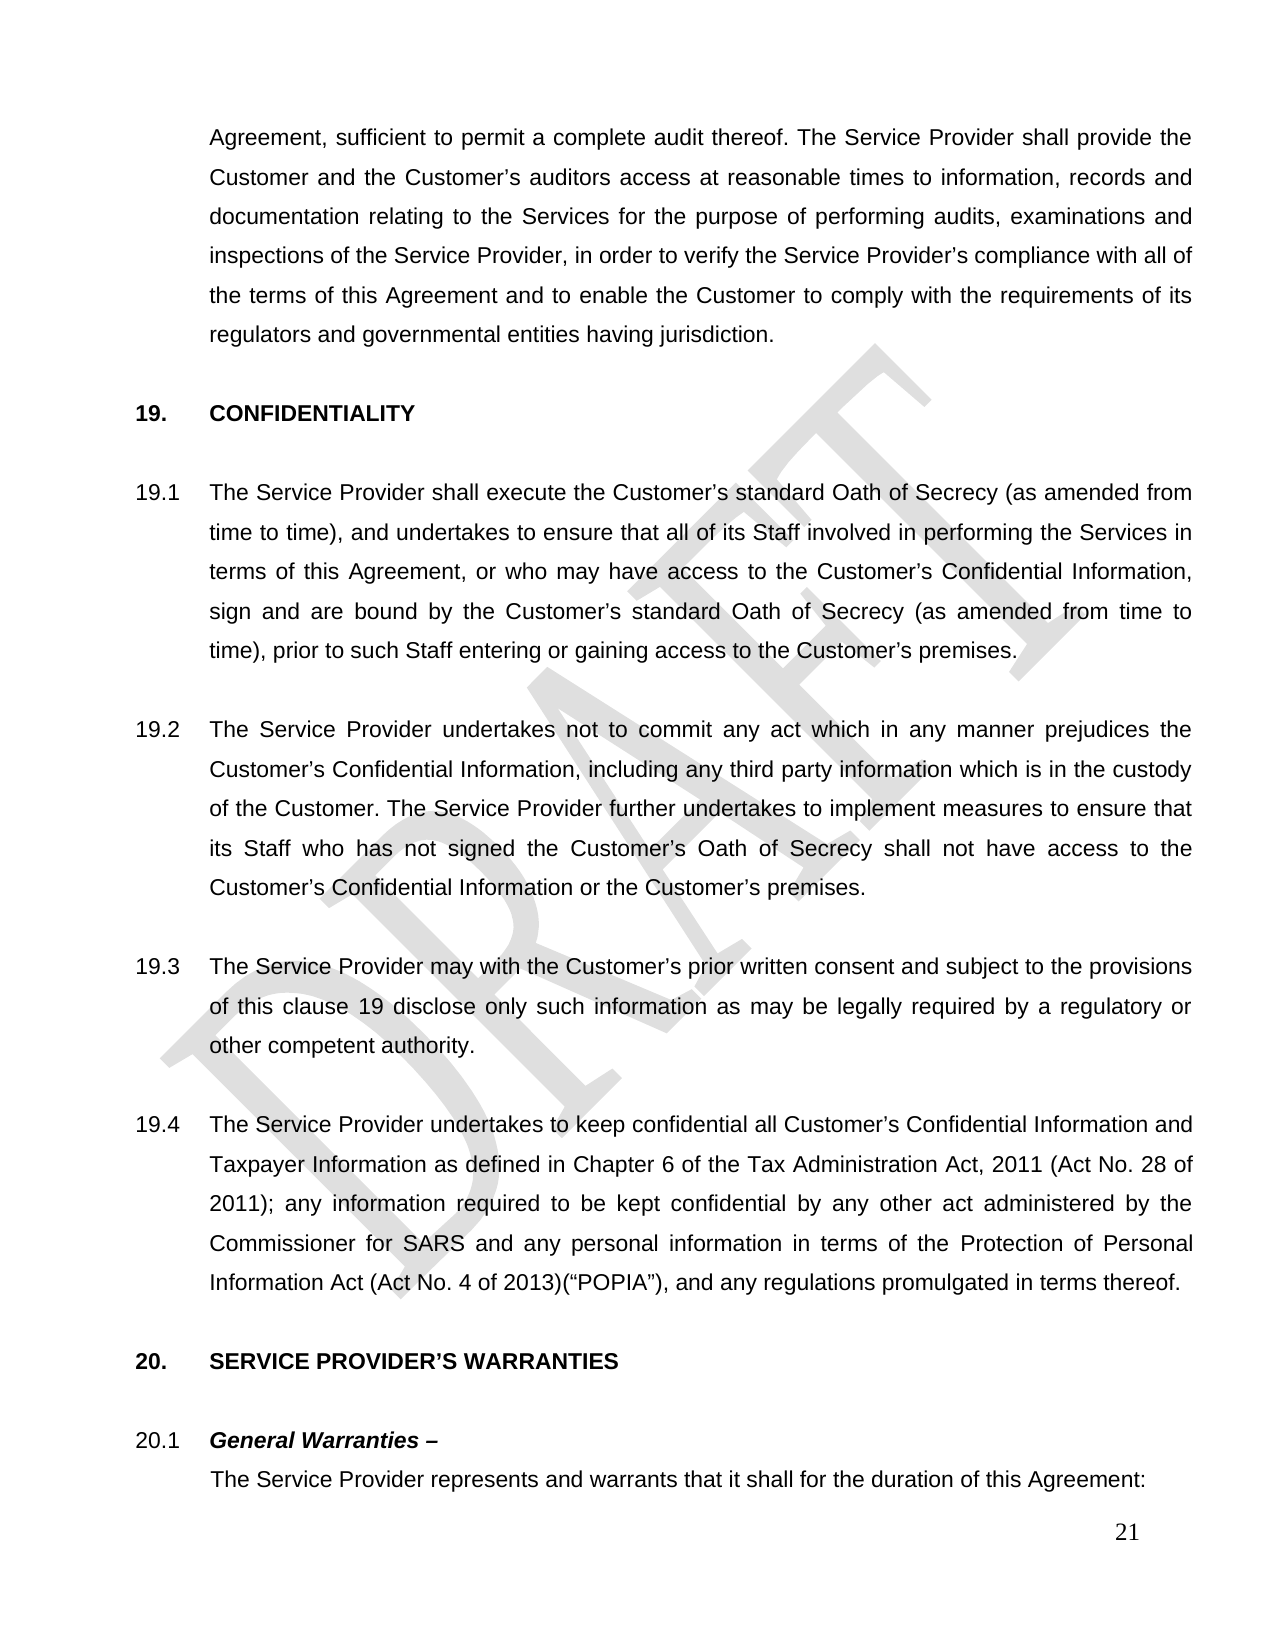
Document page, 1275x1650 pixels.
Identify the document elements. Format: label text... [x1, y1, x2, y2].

list The Service Provider undertakes to keep confidential all Customer’s Confidential Information and Taxpayer Information as defined in Chapter 6 of the Tax Administration Act, 2011 (Act No. 28 of 2011); any information required to be kept confidential by any other act administered by the Commissioner for SARS and any personal information in terms of the Protection of Personal Information Act (Act No. 4 of 2013)(“POPIA”), and any regulations promulgated in terms thereof. [135, 1111, 1193, 1295]
list General Warranties – [135, 1427, 1193, 1453]
list CONFIDENTIALITY [135, 400, 1193, 427]
list The Service Provider shall execute the Customer’s standard Oath of Secrecy (as amended from time to time), and undertakes to ensure that all of its Staff involved in performing the Services in terms of this Agreement, or who may have access to the Customer’s Confidential Information, sign and are bound by the Customer’s standard Oath of Secrecy (as amended from time to time), prior to such Staff entering or gaining access to the Customer’s premises. [135, 479, 1193, 664]
text The Service Provider represents and warrants that it shall for the duration of this Agreement: [135, 1466, 1188, 1493]
list SERVICE PROVIDER’S WARRANTIES [135, 1348, 1193, 1374]
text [135, 124, 1193, 348]
list The Service Provider undertakes not to commit any act which in any manner prejudices the Customer’s Confidential Information, including any third party information which is in the custody of the Customer. The Service Provider further undertakes to implement measures to ensure that its Staff who has not signed the Customer’s Oath of Secrecy shall not have access to the Customer’s Confidential Information or the Customer’s premises. [135, 716, 1193, 901]
list The Service Provider may with the Customer’s prior written consent and subject to the provisions of this clause 19 disclose only such information as may be legally required by a regulatory or other competent authority. [135, 953, 1193, 1058]
